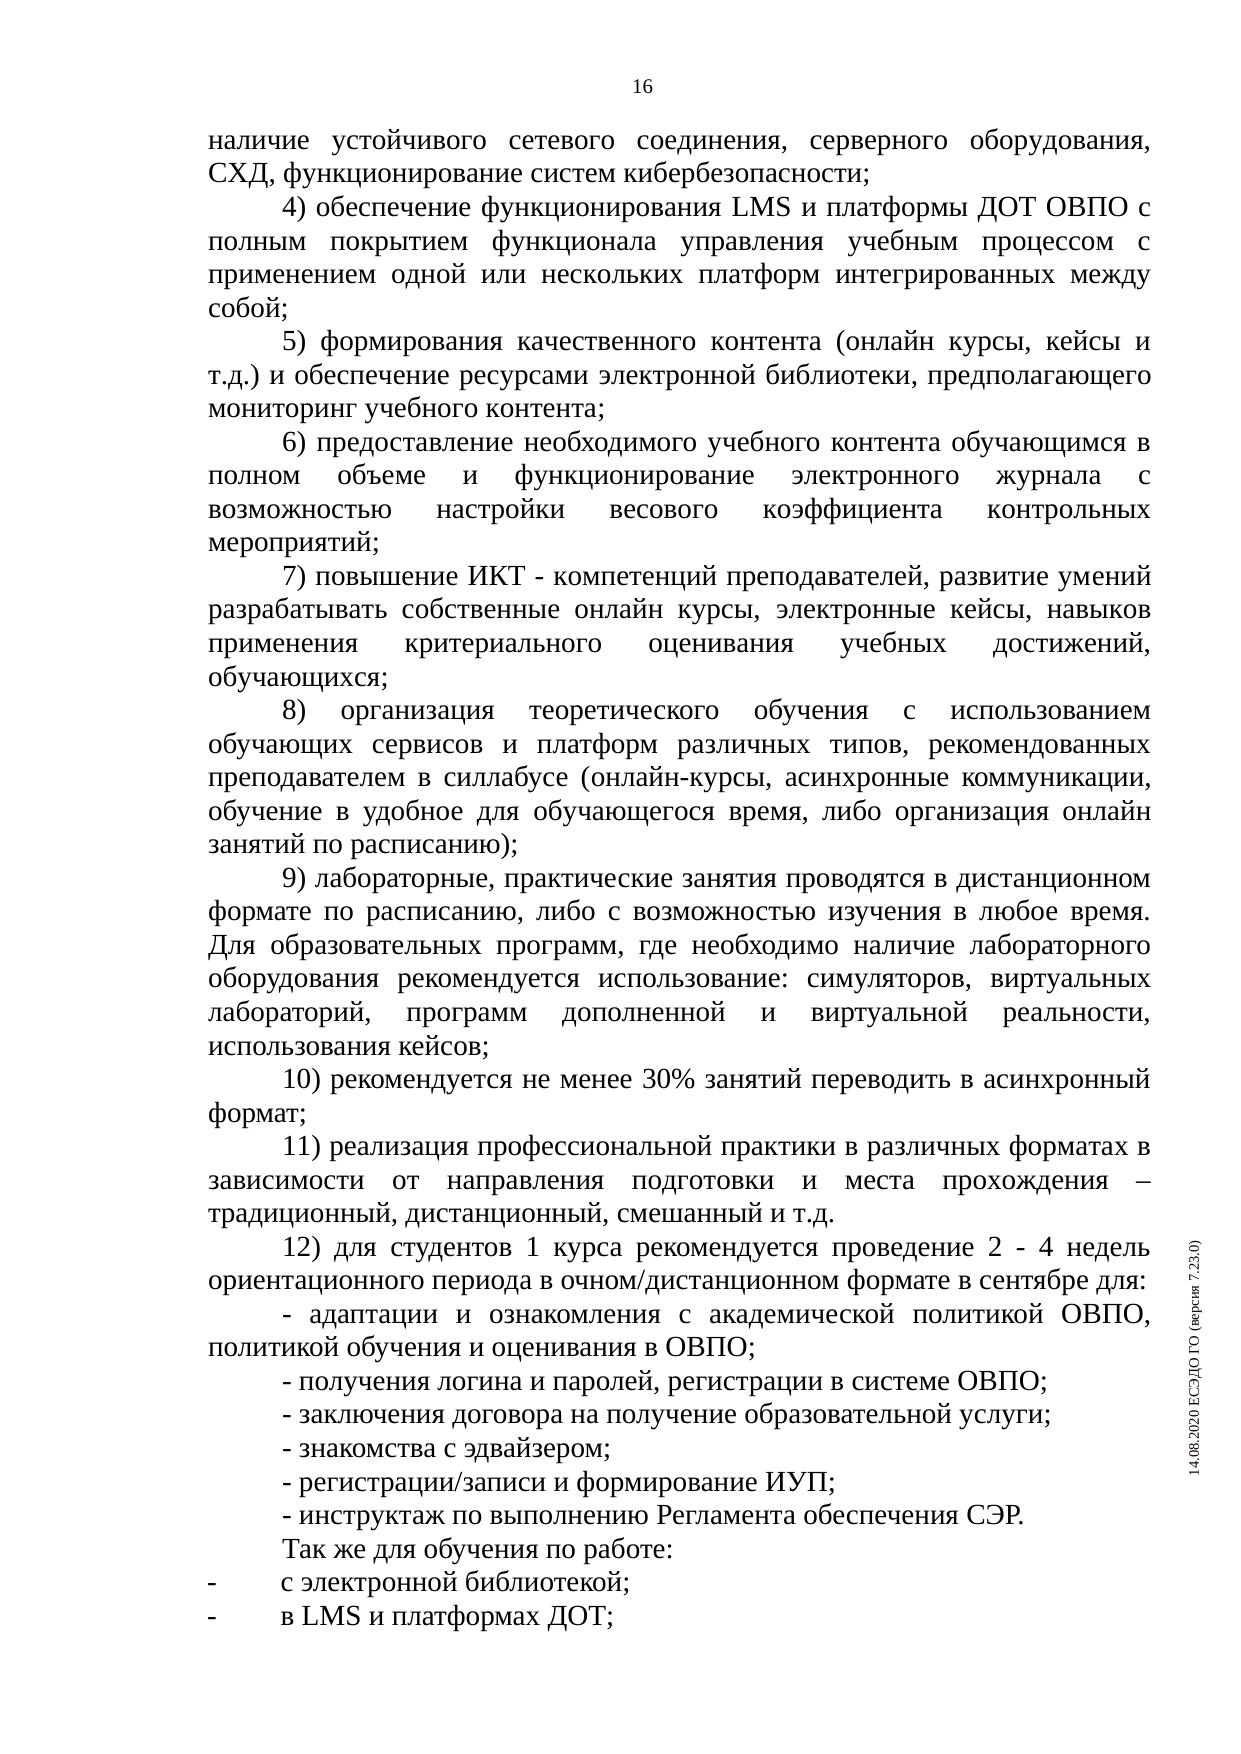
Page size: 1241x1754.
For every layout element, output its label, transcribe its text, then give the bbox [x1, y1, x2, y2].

text - инструктаж по выполнению Регламента обеспечения СЭР. [208, 1497, 1152, 1531]
text 4) обеспечение функционирования LMS и платформы ДОТ ОВПО с полным покрытием функционала управления учебным процессом с применением одной или нескольких платформ интегрированных между собой; [208, 189, 1152, 323]
text Так же для обучения по работе: [208, 1531, 1152, 1564]
list в LMS и платформах ДОТ; [133, 1598, 1152, 1631]
text 12) для студентов 1 курса рекомендуется проведение 2 - 4 недель ориентационного периода в очном/дистанционном формате в сентябре для: [208, 1229, 1152, 1296]
text 11) реализация профессиональной практики в различных форматах в зависимости от направления подготовки и места прохождения – традиционный, дистанционный, смешанный и т.д. [208, 1128, 1152, 1229]
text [208, 122, 1152, 189]
text - адаптации и ознакомления с академической политикой ОВПО, политикой обучения и оценивания в ОВПО; [208, 1296, 1152, 1363]
list с электронной библиотекой; [133, 1564, 1152, 1598]
text - знакомства с эдвайзером; [208, 1430, 1152, 1464]
text 8) организация теоретического обучения с использованием обучающих сервисов и платформ различных типов, рекомендованных преподавателем в силлабусе (онлайн-курсы, асинхронные коммуникации, обучение в удобное для обучающегося время, либо организация онлайн занятий по расписанию); [208, 692, 1152, 860]
text 10) рекомендуется не менее 30% занятий переводить в асинхронный формат; [208, 1061, 1152, 1128]
text 6) предоставление необходимого учебного контента обучающимся в полном объеме и функционирование электронного журнала с возможностью настройки весового коэффициента контрольных мероприятий; [208, 424, 1152, 558]
text 5) формирования качественного контента (онлайн курсы, кейсы и т.д.) и обеспечение ресурсами электронной библиотеки, предполагающего мониторинг учебного контента; [208, 323, 1152, 424]
text 7) повышение ИКТ - компетенций преподавателей, развитие умений разрабатывать собственные онлайн курсы, электронные кейсы, навыков применения критериального оценивания учебных достижений, обучающихся; [208, 558, 1152, 692]
text - получения логина и паролей, регистрации в системе ОВПО; [208, 1363, 1152, 1397]
text - заключения договора на получение образовательной услуги; [208, 1397, 1152, 1430]
text - регистрации/записи и формирование ИУП; [208, 1464, 1152, 1497]
text 9) лабораторные, практические занятия проводятся в дистанционном формате по расписанию, либо с возможностью изучения в любое время. Для образовательных программ, где необходимо наличие лабораторного оборудования рекомендуется использование: симуляторов, виртуальных лабораторий, программ дополненной и виртуальной реальности, использования кейсов; [208, 860, 1152, 1061]
